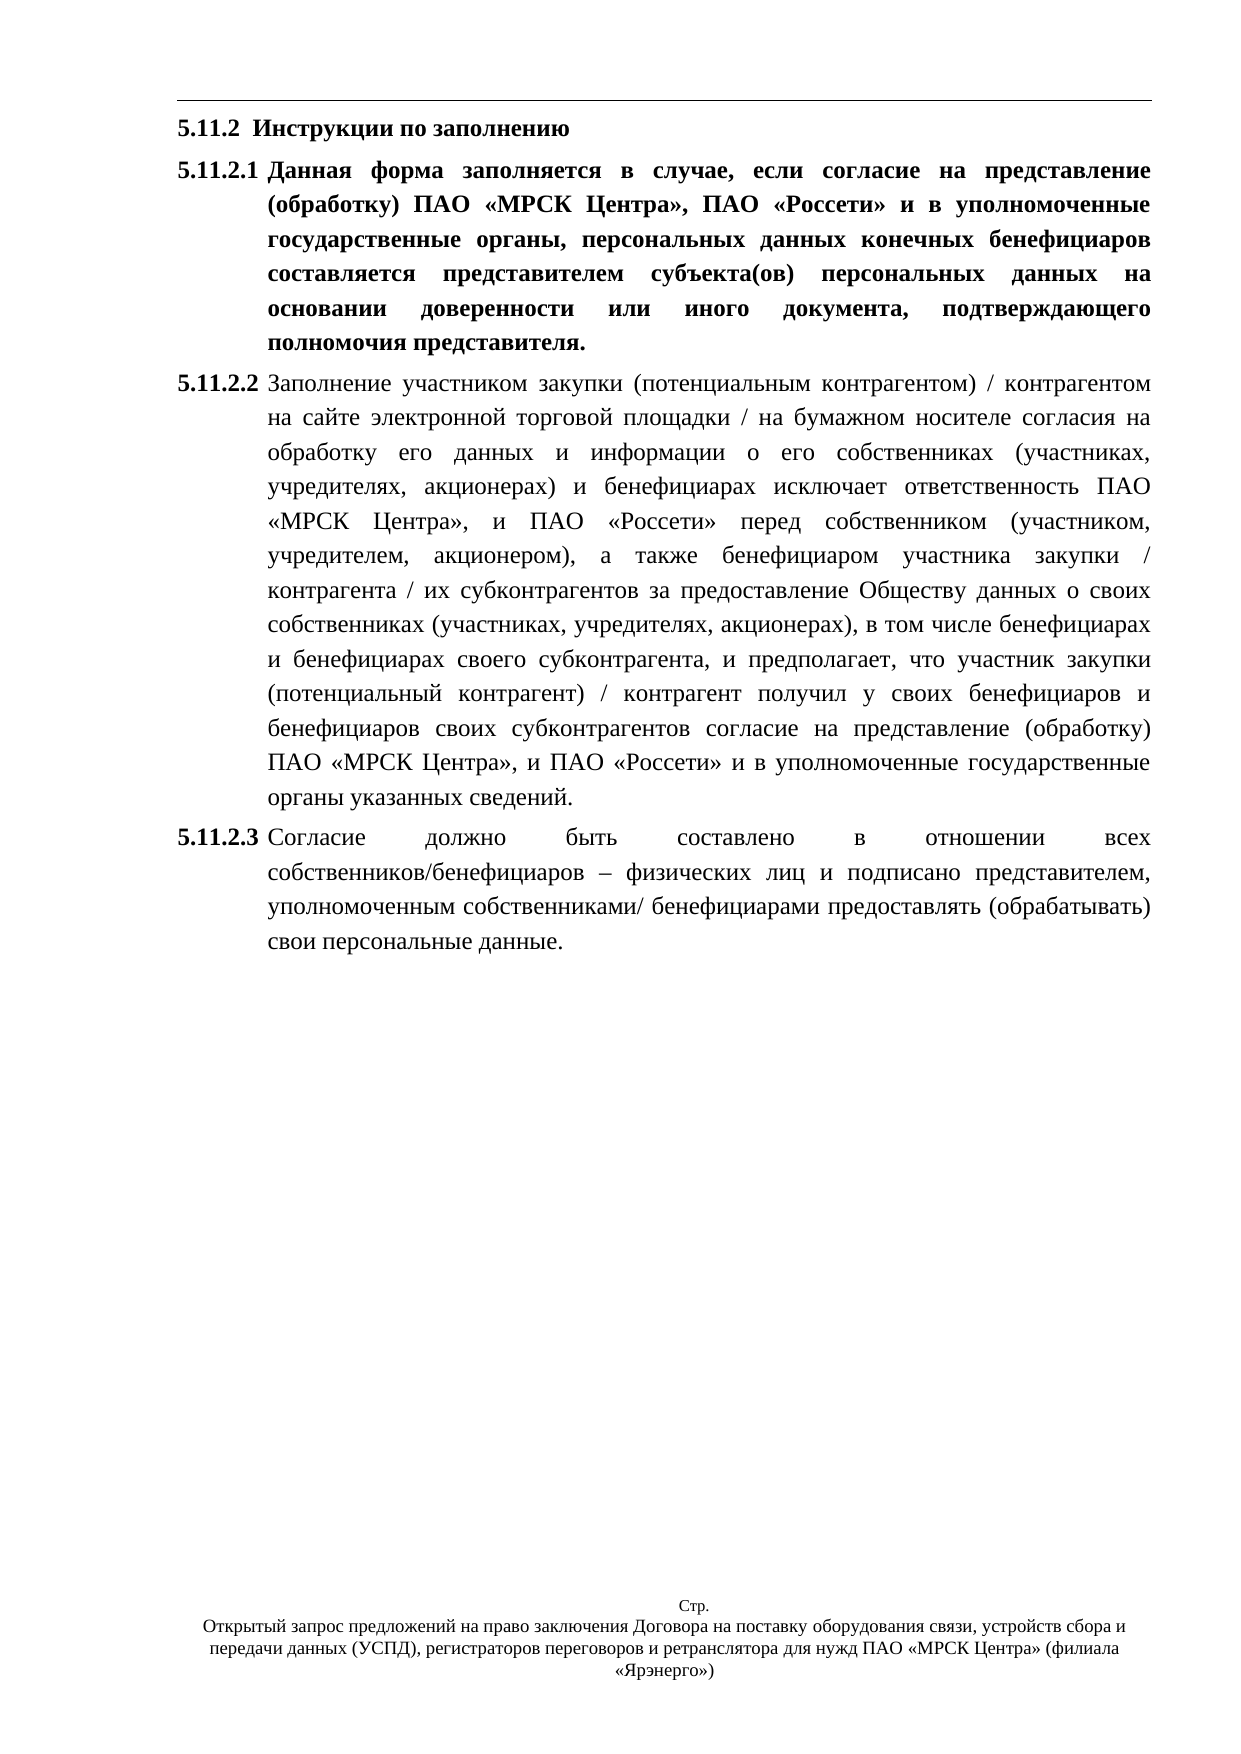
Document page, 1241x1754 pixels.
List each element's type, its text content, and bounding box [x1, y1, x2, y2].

list Данная форма заполняется в случае, если согласие на представление (обработку) ПАО «МРСК Центра», ПАО «Россети» и в уполномоченные государственные органы, персональных данных конечных бенефициаров составляется представителем субъекта(ов) персональных данных на основании доверенности или иного документа, подтверждающего полномочия представителя. [177, 155, 1152, 356]
list Заполнение участником закупки (потенциальным контрагентом) / контрагентом на сайте электронной торговой площадки / на бумажном носителе согласия на обработку его данных и информации о его собственниках (участниках, учредителях, акционерах) и бенефициарах исключает ответственность ПАО «МРСК Центра», и ПАО «Россети» перед собственником (участником, учредителем, акционером), а также бенефициаром участника закупки / контрагента / их субконтрагентов за предоставление Обществу данных о своих собственниках (участниках, учредителях, акционерах), в том числе бенефициарах и бенефициарах своего субконтрагента, и предполагает, что участник закупки (потенциальный контрагент) / контрагент получил у своих бенефициаров и бенефициаров своих субконтрагентов согласие на представление (обработку) ПАО «МРСК Центра», и ПАО «Россети» и в уполномоченные государственные органы указанных сведений. [177, 368, 1152, 810]
subtitle Инструкции по заполнению [177, 113, 1152, 142]
list Согласие должно быть составлено в отношении всех собственников/бенефициаров – физических лиц и подписано представителем, уполномоченным собственниками/ бенефициарами предоставлять (обрабатывать) свои персональные данные. [177, 822, 1152, 954]
